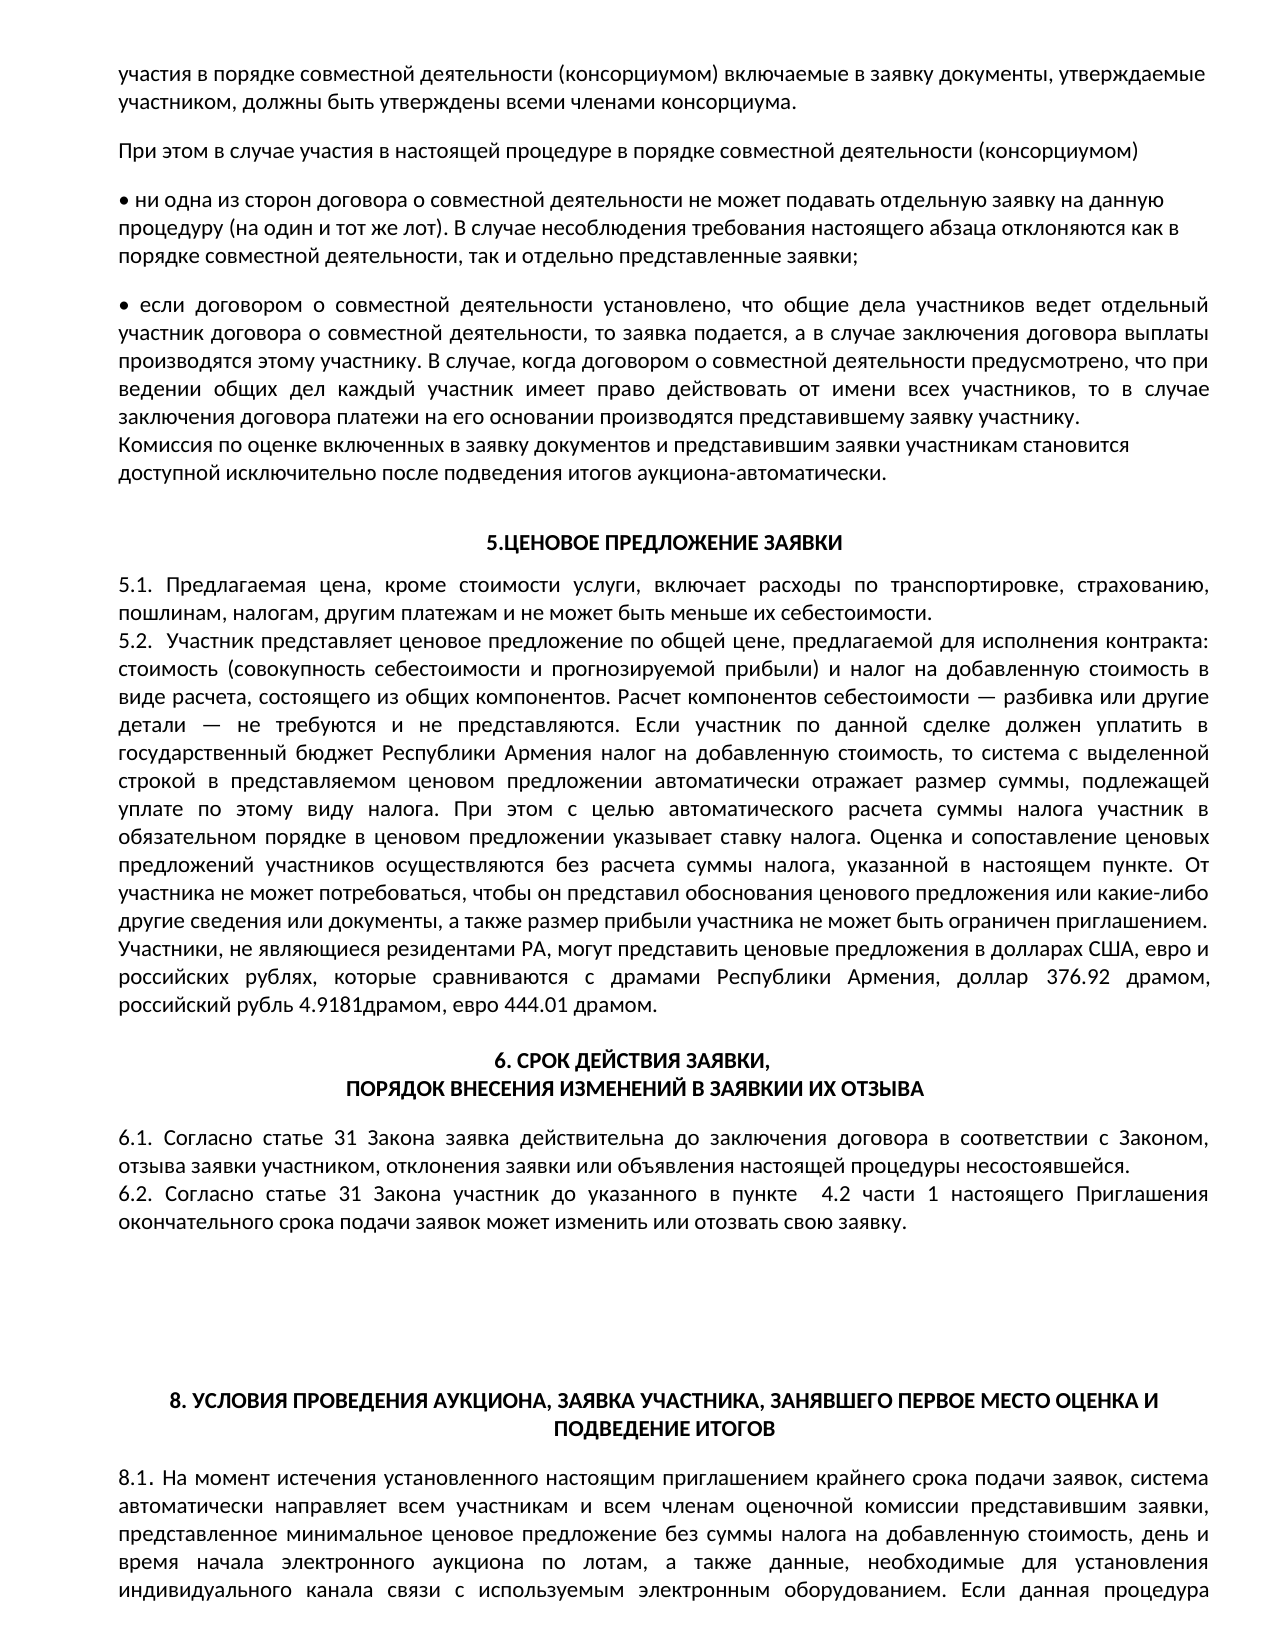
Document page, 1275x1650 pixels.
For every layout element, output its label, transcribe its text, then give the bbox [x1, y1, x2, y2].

text 5.2. Участник представляет ценовое предложение по общей цене, предлагаемой для исполнения контракта: стоимость (совокупность себестоимости и прогнозируемой прибыли) и налог на добавленную стоимость в виде расчета, состоящего из общих компонентов. Расчет компонентов себестоимости — разбивка или другие детали — не требуются и не представляются. Если участник по данной сделке должен уплатить в государственный бюджет Республики Армения налог на добавленную стоимость, то система с выделенной строкой в представляемом ценовом предложении автоматически отражает размер суммы, подлежащей уплате по этому виду налога. При этом с целью автоматического расчета суммы налога участник в обязательном порядке в ценовом предложении указывает ставку налога. Оценка и сопоставление ценовых предложений участников осуществляются без расчета суммы налога, указанной в настоящем пункте. От участника не может потребоваться, чтобы он представил обоснования ценового предложения или какие-либо другие сведения или документы, а также размер прибыли участника не может быть ограничен приглашением. [118, 626, 1211, 934]
text 6.1. Согласно статье 31 Закона заявка действительна до заключения договора в соответствии с Законом, отзыва заявки участником, отклонения заявки или объявления настоящей процедуры несостоявшейся. [118, 1123, 1211, 1179]
text 5.1. Предлагаемая цена, кроме стоимости услуги, включает расходы по транспортировке, страхованию, пошлинам, налогам, другим платежам и не может быть меньше их себестоимости. [118, 570, 1211, 626]
text 6.2. Согласно статье 31 Закона участник до указанного в пункте 4.2 части 1 настоящего Приглашения окончательного срока подачи заявок может изменить или отозвать свою заявку. [118, 1179, 1211, 1235]
text 5.ЦЕНОВОЕ ПРЕДЛОЖЕНИЕ ЗАЯВКИ [118, 528, 1211, 556]
text • ни одна из сторон договора о совместной деятельности не может подавать отдельную заявку на данную процедуру (на один и тот же лот). В случае несоблюдения требования настоящего абзаца отклоняются как в порядке совместной деятельности, так и отдельно представленные заявки; [118, 185, 1211, 269]
text Комиссия по оценке включенных в заявку документов и представившим заявки участникам становится доступной исключительно после подведения итогов аукциона-автоматически. [118, 430, 1211, 486]
text 6. СРОК ДЕЙСТВИЯ ЗАЯВКИ, ПОРЯДОК ВНЕСЕНИЯ ИЗМЕНЕНИЙ В ЗАЯВКИИ ИХ ОТЗЫВА [118, 1046, 1152, 1102]
text Участники, не являющиеся резидентами РА, могут представить ценовые предложения в долларах США, евро и российских рублях, которые сравниваются с драмами Республики Армения, доллар 376.92 драмом, российский рубль 4.9181драмом, евро 444.01 драмом. [118, 934, 1211, 1018]
text • если договором о совместной деятельности установлено, что общие дела участников ведет отдельный участник договора о совместной деятельности, то заявка подается, а в случае заключения договора выплаты производятся этому участнику. В случае, когда договором о совместной деятельности предусмотрено, что при ведении общих дел каждый участник имеет право действовать от имени всех участников, то в случае заключения договора платежи на его основании производятся представившему заявку участнику. [118, 290, 1211, 430]
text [118, 59, 1211, 115]
text 8. УСЛОВИЯ ПРОВЕДЕНИЯ АУКЦИОНА, ЗАЯВКА УЧАСТНИКА, ЗАНЯВШЕГО ПЕРВОЕ МЕСТО ОЦЕНКА И ПОДВЕДЕНИЕ ИТОГОВ [118, 1386, 1211, 1442]
text При этом в случае участия в настоящей процедуре в порядке совместной деятельности (консорциумом) [118, 136, 1211, 164]
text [118, 1463, 1211, 1603]
